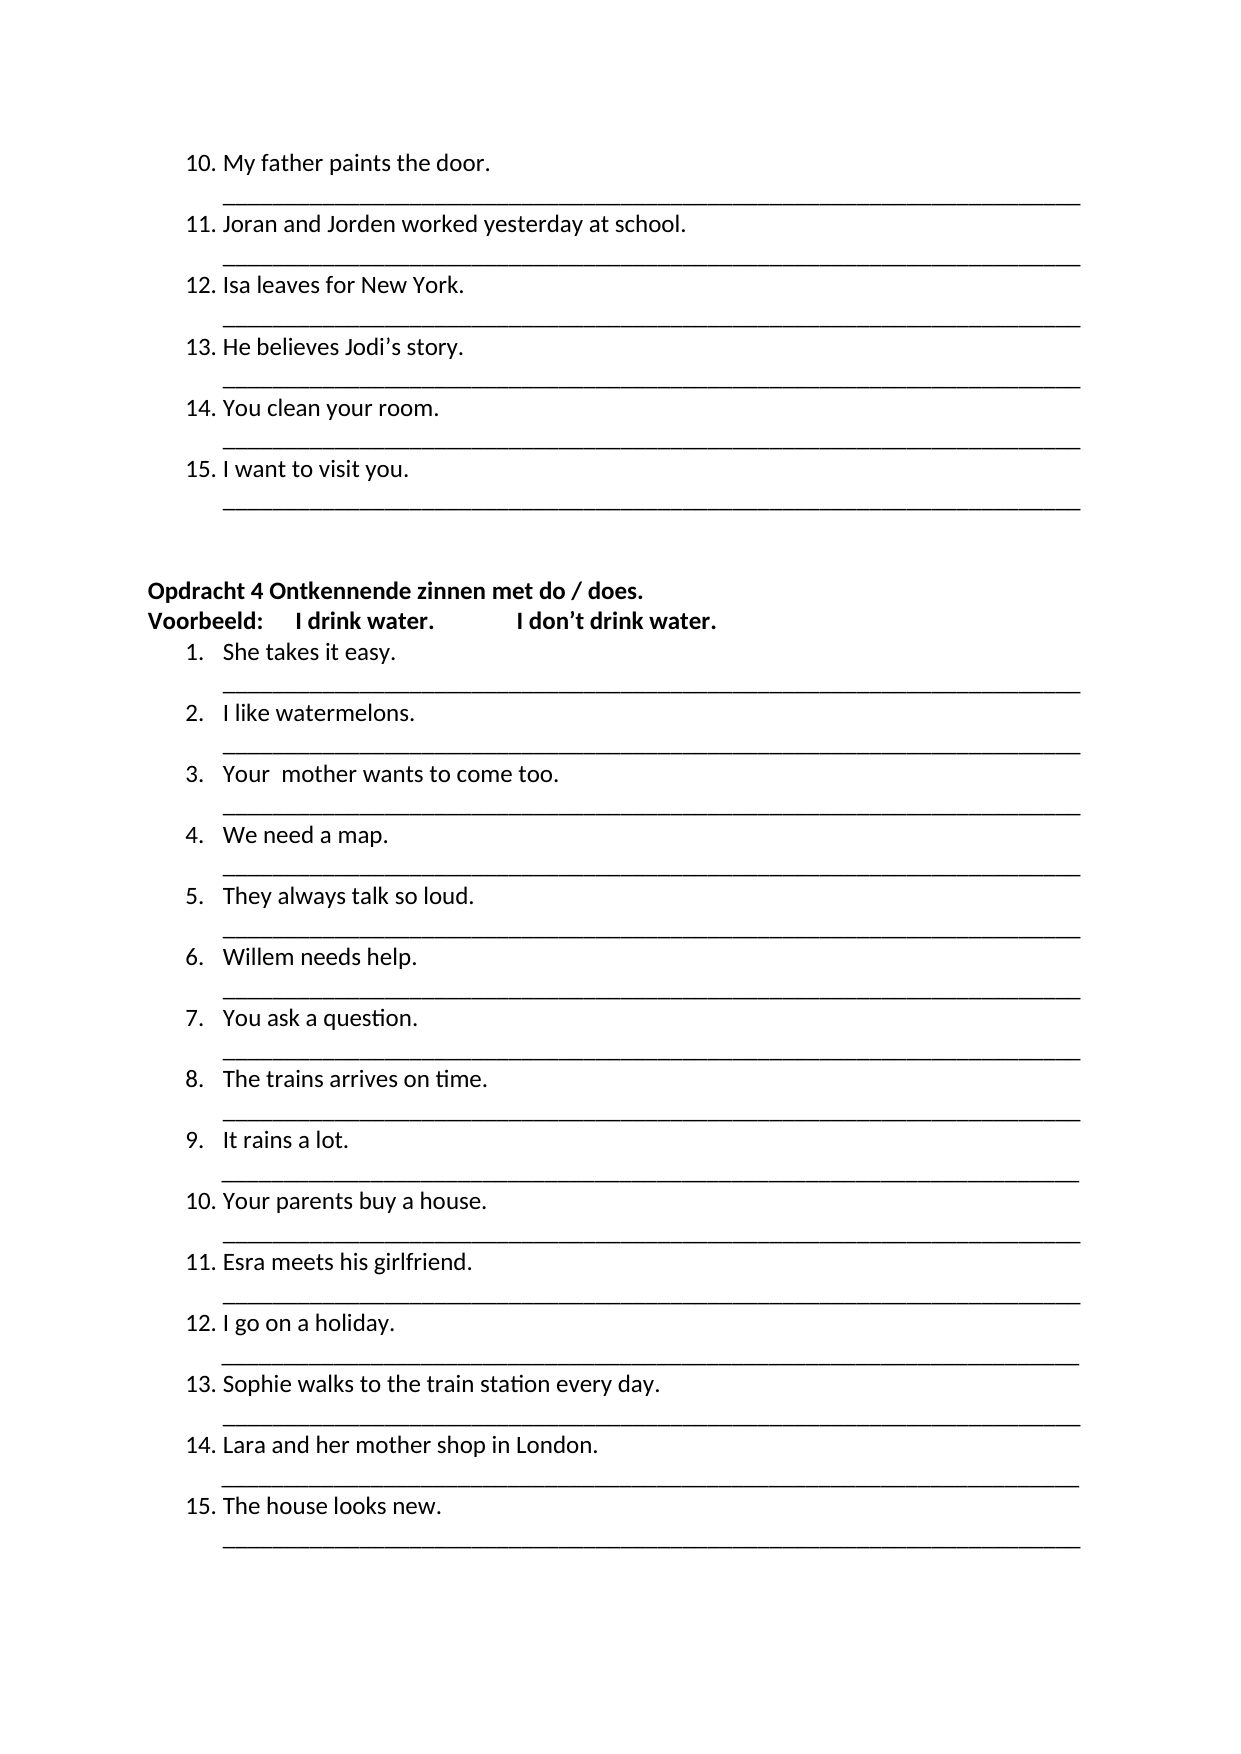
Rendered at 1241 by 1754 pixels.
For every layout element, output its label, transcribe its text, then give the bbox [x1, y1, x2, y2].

list The trains arrives on time. [185, 1063, 1093, 1094]
list Isa leaves for New York. [185, 270, 1093, 300]
list I like watermelons. [185, 697, 1093, 727]
list Esra meets his girlfriend. [185, 1246, 1093, 1277]
list I go on a holiday. [185, 1307, 1093, 1338]
list I want to visit you. [185, 453, 1093, 483]
text _____________________________________________________________________ [223, 727, 1093, 758]
text _____________________________________________________________________ [223, 1277, 1093, 1307]
list They always talk so loud. [185, 880, 1093, 911]
list Your mother wants to come too. [185, 758, 1093, 788]
text _____________________________________________________________________ [223, 1521, 1093, 1552]
list You clean your room. [185, 392, 1093, 422]
text _____________________________________________________________________ [223, 911, 1093, 941]
text _____________________________________________________________________ [223, 788, 1093, 819]
list It rains a lot. [185, 1124, 1093, 1155]
text _____________________________________________________________________ [185, 1460, 1093, 1491]
text _____________________________________________________________________ [223, 1033, 1093, 1063]
list Sophie walks to the train station every day. [185, 1368, 1093, 1399]
text _____________________________________________________________________ [223, 361, 1093, 392]
text _____________________________________________________________________ [223, 666, 1093, 697]
list She takes it easy. [185, 636, 1093, 666]
text Voorbeeld: I drink water. I don’t drink water. [148, 605, 1093, 636]
text Opdracht 4 Ontkennende zinnen met do / does. [148, 575, 1093, 605]
text _____________________________________________________________________ [185, 1338, 1093, 1368]
text _____________________________________________________________________ [223, 972, 1093, 1002]
list Joran and Jorden worked yesterday at school. [185, 209, 1093, 239]
list The house looks new. [185, 1491, 1093, 1521]
list Willem needs help. [185, 941, 1093, 972]
text _____________________________________________________________________ [185, 1155, 1093, 1185]
list Your parents buy a house. [185, 1185, 1093, 1216]
list Lara and her mother shop in London. [185, 1429, 1093, 1460]
list We need a map. [185, 819, 1093, 849]
list My father paints the door. [185, 148, 1093, 178]
text _____________________________________________________________________ [223, 1216, 1093, 1246]
list You ask a question. [185, 1002, 1093, 1033]
text _____________________________________________________________________ [223, 1094, 1093, 1124]
text _____________________________________________________________________ [223, 1399, 1093, 1429]
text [223, 239, 1093, 270]
text _____________________________________________________________________ [223, 483, 1093, 514]
text _____________________________________________________________________ [223, 300, 1093, 331]
list He believes Jodi’s story. [185, 331, 1093, 361]
text _____________________________________________________________________ [223, 422, 1093, 453]
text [223, 178, 1093, 209]
text _____________________________________________________________________ [223, 849, 1093, 880]
